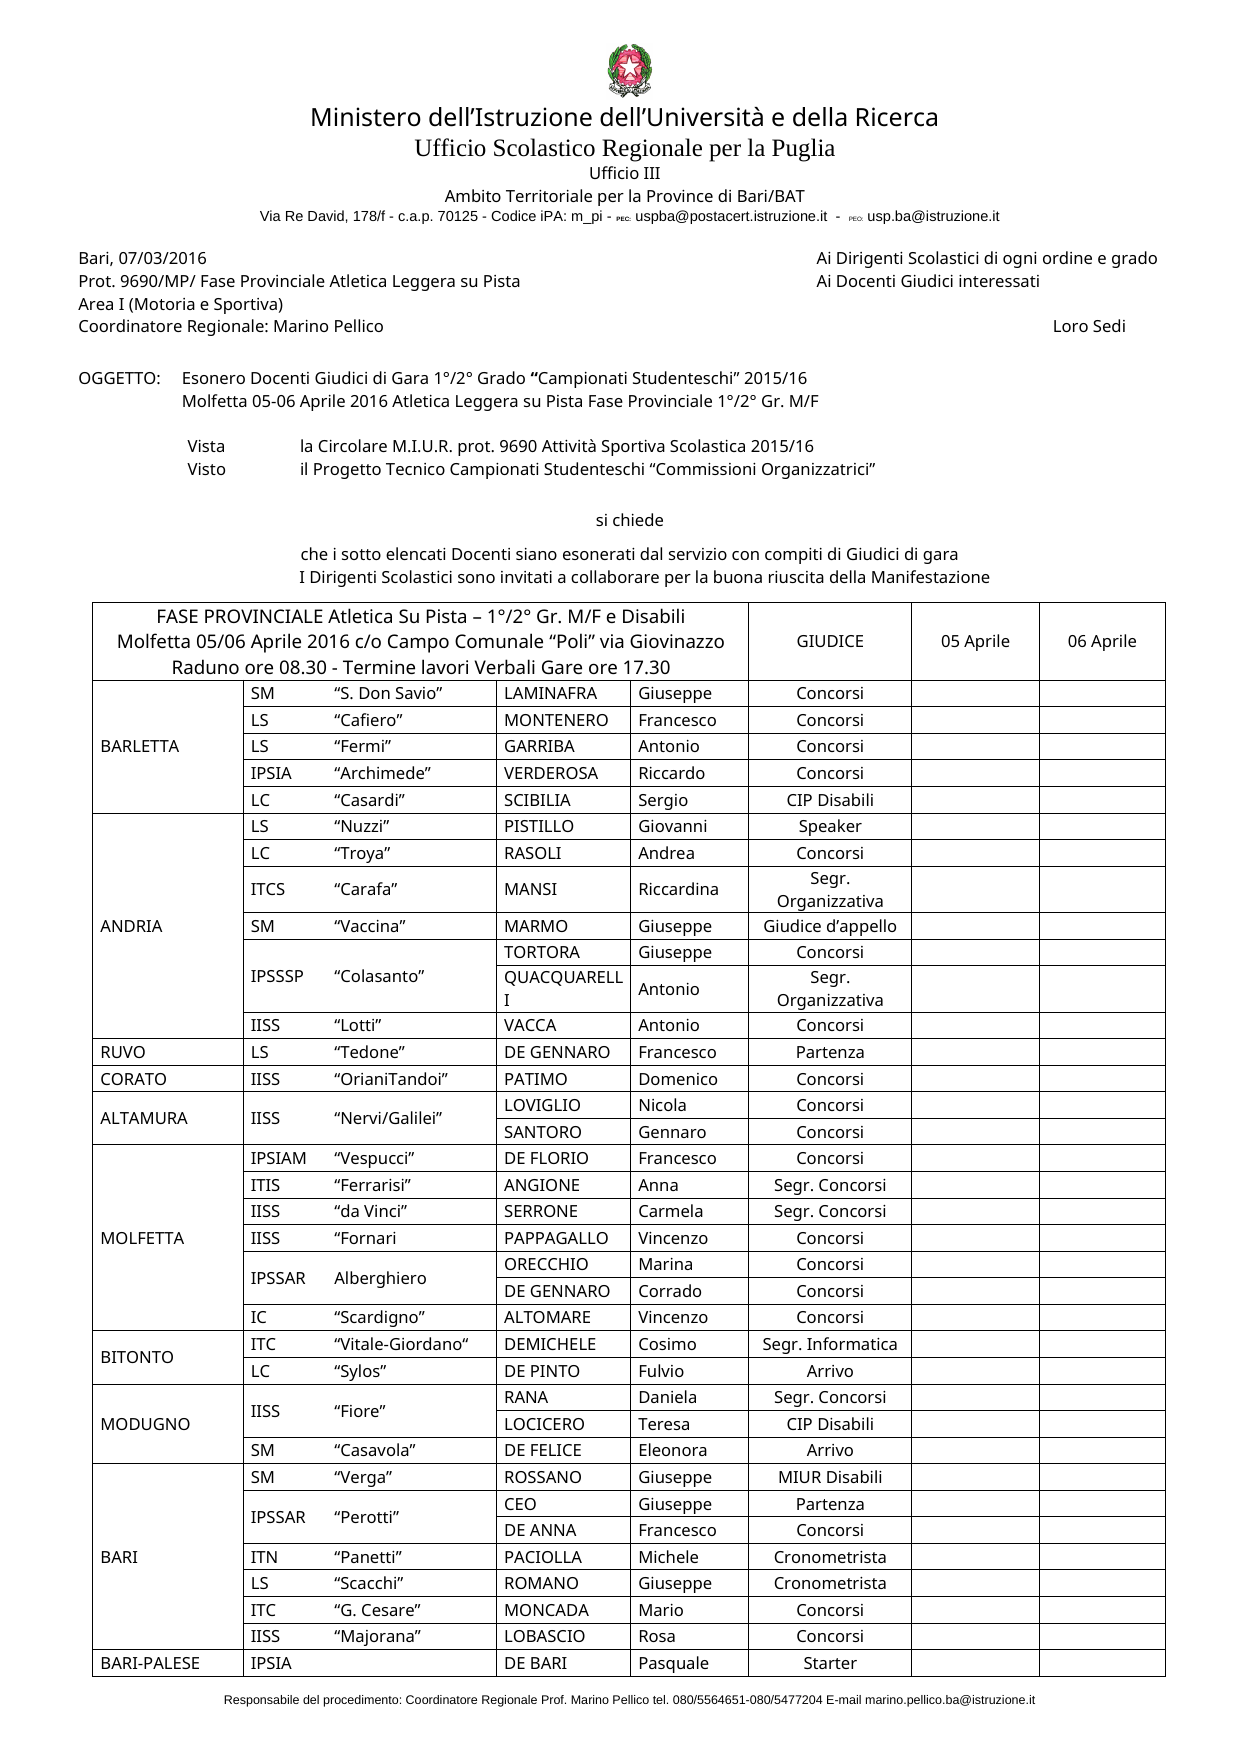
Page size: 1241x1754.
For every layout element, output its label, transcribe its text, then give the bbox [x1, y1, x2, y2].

table_cell Concorsi [749, 760, 911, 786]
table_cell LC [244, 840, 327, 866]
table_cell IISS [244, 1225, 327, 1251]
table_cell “Ferrarisi” [327, 1172, 496, 1197]
table_cell [1040, 1092, 1165, 1118]
table_cell IISS [244, 1385, 327, 1437]
table_cell DE ANNA [497, 1517, 630, 1543]
table_cell Vincenzo [631, 1225, 748, 1251]
table_cell Cosimo [631, 1331, 748, 1357]
table_cell [912, 966, 1039, 1012]
table_cell Concorsi [749, 1305, 911, 1330]
table_cell Concorsi [749, 1597, 911, 1622]
table_cell [1040, 1624, 1165, 1649]
table_cell Michele [631, 1544, 748, 1569]
table_cell “Sylos” [327, 1358, 496, 1383]
table_cell Francesco [631, 707, 748, 733]
table_cell [912, 814, 1039, 839]
table_cell “Verga” [327, 1464, 496, 1490]
table_cell [1040, 1278, 1165, 1304]
table_cell [912, 1092, 1039, 1118]
table_cell MONTENERO [497, 707, 630, 733]
table_cell [1040, 1145, 1165, 1171]
table_cell [1040, 1331, 1165, 1357]
table_cell “Majorana” [327, 1624, 496, 1649]
table_cell “G. Cesare” [327, 1597, 496, 1622]
table_cell Rosa [631, 1624, 748, 1649]
table_cell “Casavola” [327, 1438, 496, 1463]
table_cell Concorsi [749, 1624, 911, 1649]
table_cell [912, 940, 1039, 965]
table_cell LOCICERO [497, 1411, 630, 1437]
table_cell LOVIGLIO [497, 1092, 630, 1118]
table_cell LS [244, 1570, 327, 1596]
table_cell [912, 1172, 1039, 1197]
table_cell [912, 707, 1039, 733]
table_cell [1040, 1464, 1165, 1490]
text si chiede [78, 509, 1181, 531]
table_cell Concorsi [749, 1252, 911, 1277]
table_cell Mario [631, 1597, 748, 1622]
table_cell LC [244, 787, 327, 812]
table_cell [912, 1491, 1039, 1516]
table_cell LOBASCIO [497, 1624, 630, 1649]
table_cell [912, 1411, 1039, 1437]
table_cell [327, 1650, 496, 1676]
table_cell PACIOLLA [497, 1544, 630, 1569]
table_cell [1040, 1411, 1165, 1437]
table_cell [912, 681, 1039, 706]
table_cell “Perotti” [327, 1491, 496, 1543]
table_cell Segr. Organizzativa [749, 966, 911, 1012]
table_cell [1040, 760, 1165, 786]
table_cell PATIMO [497, 1066, 630, 1091]
text I Dirigenti Scolastici sono invitati a collaborare per la buona riuscita della Manifestazione [78, 566, 1181, 588]
table_cell [912, 760, 1039, 786]
table_cell [1040, 814, 1165, 839]
table_cell [912, 1385, 1039, 1410]
table_cell [912, 1252, 1039, 1277]
table_cell Concorsi [749, 1119, 911, 1144]
table_cell [912, 1039, 1039, 1065]
table_cell DE FELICE [497, 1438, 630, 1463]
table_cell Antonio [631, 1013, 748, 1038]
table_cell Domenico [631, 1066, 748, 1091]
table_cell IPSIAM [244, 1145, 327, 1171]
table_cell Andrea [631, 840, 748, 866]
table_cell Starter [749, 1650, 911, 1676]
table_cell [912, 1517, 1039, 1543]
table_cell [912, 1305, 1039, 1330]
table_cell Segr. Organizzativa [749, 867, 911, 912]
table_cell BITONTO [93, 1331, 243, 1383]
table_cell Giuseppe [631, 1464, 748, 1490]
table_cell TORTORA [497, 940, 630, 965]
table_cell “Vaccina” [327, 913, 496, 938]
table_cell [1040, 1517, 1165, 1543]
table_cell [1040, 1013, 1165, 1038]
table_cell Corrado [631, 1278, 748, 1304]
table_cell RUVO [93, 1039, 243, 1065]
table_cell DE BARI [497, 1650, 630, 1676]
table_cell “Colasanto” [327, 940, 496, 1012]
table_cell Concorsi [749, 681, 911, 706]
table_cell Speaker [749, 814, 911, 839]
table_cell IPSSSP [244, 940, 327, 1012]
table_cell Partenza [749, 1039, 911, 1065]
table_cell IISS [244, 1066, 327, 1091]
table_cell IPSIA [244, 760, 327, 786]
table_cell Giuseppe [631, 940, 748, 965]
table_cell Segr. Concorsi [749, 1172, 911, 1197]
table_cell Francesco [631, 1039, 748, 1065]
table_cell IISS [244, 1013, 327, 1038]
table_cell LAMINAFRA [497, 681, 630, 706]
table_cell Giuseppe [631, 681, 748, 706]
table_cell ITC [244, 1331, 327, 1357]
text OGGETTO: Esonero Docenti Giudici di Gara 1°/2° Grado “Campionati Studenteschi” 2015/16 [78, 366, 1181, 389]
table_cell Segr. Concorsi [749, 1199, 911, 1224]
table_cell [1040, 1358, 1165, 1383]
table_cell Concorsi [749, 1092, 911, 1118]
table_cell CIP Disabili [749, 1411, 911, 1437]
table_cell LS [244, 707, 327, 733]
table_cell SANTORO [497, 1119, 630, 1144]
table_cell Concorsi [749, 1517, 911, 1543]
table_cell “OrianiTandoi” [327, 1066, 496, 1091]
table_cell [1040, 681, 1165, 706]
table_cell RANA [497, 1385, 630, 1410]
table_cell [1040, 1252, 1165, 1277]
table_cell Concorsi [749, 940, 911, 965]
table_cell ITCS [244, 867, 327, 912]
table_header 05 Aprile [912, 603, 1039, 679]
table_cell Marina [631, 1252, 748, 1277]
table_cell “Vitale-Giordano“ [327, 1331, 496, 1357]
table_cell “Tedone” [327, 1039, 496, 1065]
table_cell MOLFETTA [93, 1145, 243, 1330]
table_header GIUDICE [749, 603, 911, 679]
table_cell DEMICHELE [497, 1331, 630, 1357]
table_cell IPSSAR [244, 1252, 327, 1304]
table_cell GARRIBA [497, 734, 630, 759]
text Visto il Progetto Tecnico Campionati Studenteschi “Commissioni Organizzatrici” [78, 457, 1181, 480]
table_cell “Scacchi” [327, 1570, 496, 1596]
text Bari, 07/03/2016 Ai Dirigenti Scolastici di ogni ordine e grado [78, 247, 1181, 269]
table_cell ALTAMURA [93, 1092, 243, 1144]
table_cell ANDRIA [93, 814, 243, 1038]
table_cell [912, 1624, 1039, 1649]
table_cell Riccardina [631, 867, 748, 912]
text Prot. 9690/MP/ Fase Provinciale Atletica Leggera su Pista Ai Docenti Giudici interessati [78, 269, 1181, 292]
table_cell IISS [244, 1624, 327, 1649]
table_cell MONCADA [497, 1597, 630, 1622]
table_cell LS [244, 814, 327, 839]
table_header 06 Aprile [1040, 603, 1165, 679]
table_header FASE PROVINCIALE Atletica Su Pista – 1°/2° Gr. M/F e Disabili Molfetta 05/06 Aprile 2016 c/o Campo Comunale “Poli” via Giovinazzo Raduno ore 08.30 - Termine lavori Verbali Gare ore 17.30 [93, 603, 748, 679]
table_cell MANSI [497, 867, 630, 912]
table_cell SM [244, 1438, 327, 1463]
table_cell ROMANO [497, 1570, 630, 1596]
table_cell Francesco [631, 1145, 748, 1171]
text Area I (Motoria e Sportiva) [78, 292, 1181, 315]
table_cell [1040, 1066, 1165, 1091]
table_cell [912, 1464, 1039, 1490]
table_cell Giudice d’appello [749, 913, 911, 938]
table_cell [1040, 867, 1165, 912]
table_cell [1040, 734, 1165, 759]
table_cell PISTILLO [497, 814, 630, 839]
table_cell [912, 1597, 1039, 1622]
table_cell [912, 1570, 1039, 1596]
table_cell [1040, 1039, 1165, 1065]
table_cell DE GENNARO [497, 1278, 630, 1304]
table_cell BARI-PALESE [93, 1650, 243, 1676]
table_cell Riccardo [631, 760, 748, 786]
table_cell LS [244, 734, 327, 759]
table_cell [912, 1119, 1039, 1144]
table_cell [1040, 1597, 1165, 1622]
table_cell Alberghiero [327, 1252, 496, 1304]
table_cell “Fermi” [327, 734, 496, 759]
table_cell “Archimede” [327, 760, 496, 786]
table_cell “Scardigno” [327, 1305, 496, 1330]
table_cell Sergio [631, 787, 748, 812]
table_cell Pasquale [631, 1650, 748, 1676]
table_cell [1040, 1119, 1165, 1144]
table_cell [1040, 787, 1165, 812]
table_cell “S. Don Savio” [327, 681, 496, 706]
table_cell [1040, 1385, 1165, 1410]
table_cell [1040, 1570, 1165, 1596]
table_cell “Nervi/Galilei” [327, 1092, 496, 1144]
table_cell Concorsi [749, 840, 911, 866]
table_cell Anna [631, 1172, 748, 1197]
table_cell [1040, 966, 1165, 1012]
table_cell [1040, 1491, 1165, 1516]
table_cell [1040, 1225, 1165, 1251]
table_cell Concorsi [749, 1013, 911, 1038]
table_cell Daniela [631, 1385, 748, 1410]
table_cell Concorsi [749, 1145, 911, 1171]
table_cell SM [244, 913, 327, 938]
table_cell IPSSAR [244, 1491, 327, 1543]
table_cell [912, 1650, 1039, 1676]
table_cell “Troya” [327, 840, 496, 866]
table_cell Cronometrista [749, 1570, 911, 1596]
table_cell ROSSANO [497, 1464, 630, 1490]
table_cell “Panetti” [327, 1544, 496, 1569]
table_cell Gennaro [631, 1119, 748, 1144]
table_cell SCIBILIA [497, 787, 630, 812]
table_cell [912, 734, 1039, 759]
table_cell DE FLORIO [497, 1145, 630, 1171]
table_cell Giuseppe [631, 913, 748, 938]
table_cell ORECCHIO [497, 1252, 630, 1277]
table_cell CEO [497, 1491, 630, 1516]
table_cell [912, 913, 1039, 938]
table_cell Arrivo [749, 1358, 911, 1383]
table_cell Teresa [631, 1411, 748, 1437]
table_cell IC [244, 1305, 327, 1330]
table_cell [912, 1358, 1039, 1383]
table_cell “Cafiero” [327, 707, 496, 733]
table_cell Antonio [631, 734, 748, 759]
table_cell ITC [244, 1597, 327, 1622]
text Vista la Circolare M.I.U.R. prot. 9690 Attività Sportiva Scolastica 2015/16 [78, 434, 1181, 457]
table_cell [1040, 1650, 1165, 1676]
table_cell SM [244, 1464, 327, 1490]
table_cell [912, 1199, 1039, 1224]
table_cell Giuseppe [631, 1570, 748, 1596]
table_cell [1040, 1199, 1165, 1224]
text Coordinatore Regionale: Marino Pellico Loro Sedi [78, 315, 1181, 338]
table_cell [912, 1331, 1039, 1357]
table_cell [1040, 913, 1165, 938]
table_cell LC [244, 1358, 327, 1383]
table_cell MODUGNO [93, 1385, 243, 1463]
table_cell Concorsi [749, 707, 911, 733]
table_cell “da Vinci” [327, 1199, 496, 1224]
table_cell “Carafa” [327, 867, 496, 912]
table_cell [912, 787, 1039, 812]
table_cell “Casardi” [327, 787, 496, 812]
table_cell [912, 1066, 1039, 1091]
table_cell “Fiore” [327, 1385, 496, 1437]
table_cell RASOLI [497, 840, 630, 866]
table_cell ITN [244, 1544, 327, 1569]
table_cell Partenza [749, 1491, 911, 1516]
table_cell [1040, 707, 1165, 733]
picture [606, 43, 653, 100]
table_cell Vincenzo [631, 1305, 748, 1330]
table_cell [1040, 1172, 1165, 1197]
table_cell [912, 1438, 1039, 1463]
table_cell CIP Disabili [749, 787, 911, 812]
table_cell Giuseppe [631, 1491, 748, 1516]
table_cell MARMO [497, 913, 630, 938]
table_cell Arrivo [749, 1438, 911, 1463]
table_cell Francesco [631, 1517, 748, 1543]
table_cell CORATO [93, 1066, 243, 1091]
table_cell QUACQUARELLI [497, 966, 630, 1012]
table_cell Fulvio [631, 1358, 748, 1383]
table_cell Concorsi [749, 1225, 911, 1251]
table_cell MIUR Disabili [749, 1464, 911, 1490]
table_cell “Lotti” [327, 1013, 496, 1038]
table_cell [912, 1544, 1039, 1569]
table_cell IISS [244, 1092, 327, 1144]
table_cell BARLETTA [93, 681, 243, 812]
table_cell Carmela [631, 1199, 748, 1224]
table_cell Concorsi [749, 734, 911, 759]
table_cell [912, 1278, 1039, 1304]
table_cell [912, 1145, 1039, 1171]
table_cell [1040, 1438, 1165, 1463]
table_cell Nicola [631, 1092, 748, 1118]
table_cell Segr. Concorsi [749, 1385, 911, 1410]
table_cell ANGIONE [497, 1172, 630, 1197]
table_cell [912, 1013, 1039, 1038]
table_cell Antonio [631, 966, 748, 1012]
table_cell [912, 1225, 1039, 1251]
table_cell [1040, 940, 1165, 965]
table_cell “Nuzzi” [327, 814, 496, 839]
table_cell “Vespucci” [327, 1145, 496, 1171]
table_cell “Fornari [327, 1225, 496, 1251]
table_cell SM [244, 681, 327, 706]
table_cell DE PINTO [497, 1358, 630, 1383]
table_cell SERRONE [497, 1199, 630, 1224]
table_cell Concorsi [749, 1066, 911, 1091]
table_cell Cronometrista [749, 1544, 911, 1569]
table_cell [1040, 840, 1165, 866]
table_cell ITIS [244, 1172, 327, 1197]
table_cell DE GENNARO [497, 1039, 630, 1065]
table_cell [1040, 1544, 1165, 1569]
table_cell VACCA [497, 1013, 630, 1038]
table_cell [1040, 1305, 1165, 1330]
table_cell VERDEROSA [497, 760, 630, 786]
text Molfetta 05-06 Aprile 2016 Atletica Leggera su Pista Fase Provinciale 1°/2° Gr. M/F [78, 389, 1181, 412]
table_cell IISS [244, 1199, 327, 1224]
text che i sotto elencati Docenti siano esonerati dal servizio con compiti di Giudici di gara [78, 543, 1181, 566]
table_cell IPSIA [244, 1650, 327, 1676]
table_cell Giovanni [631, 814, 748, 839]
table_cell [912, 840, 1039, 866]
table_cell BARI [93, 1464, 243, 1649]
table_cell [912, 867, 1039, 912]
table_cell Segr. Informatica [749, 1331, 911, 1357]
table_cell Eleonora [631, 1438, 748, 1463]
table_cell PAPPAGALLO [497, 1225, 630, 1251]
table_cell LS [244, 1039, 327, 1065]
table_cell Concorsi [749, 1278, 911, 1304]
table_cell ALTOMARE [497, 1305, 630, 1330]
